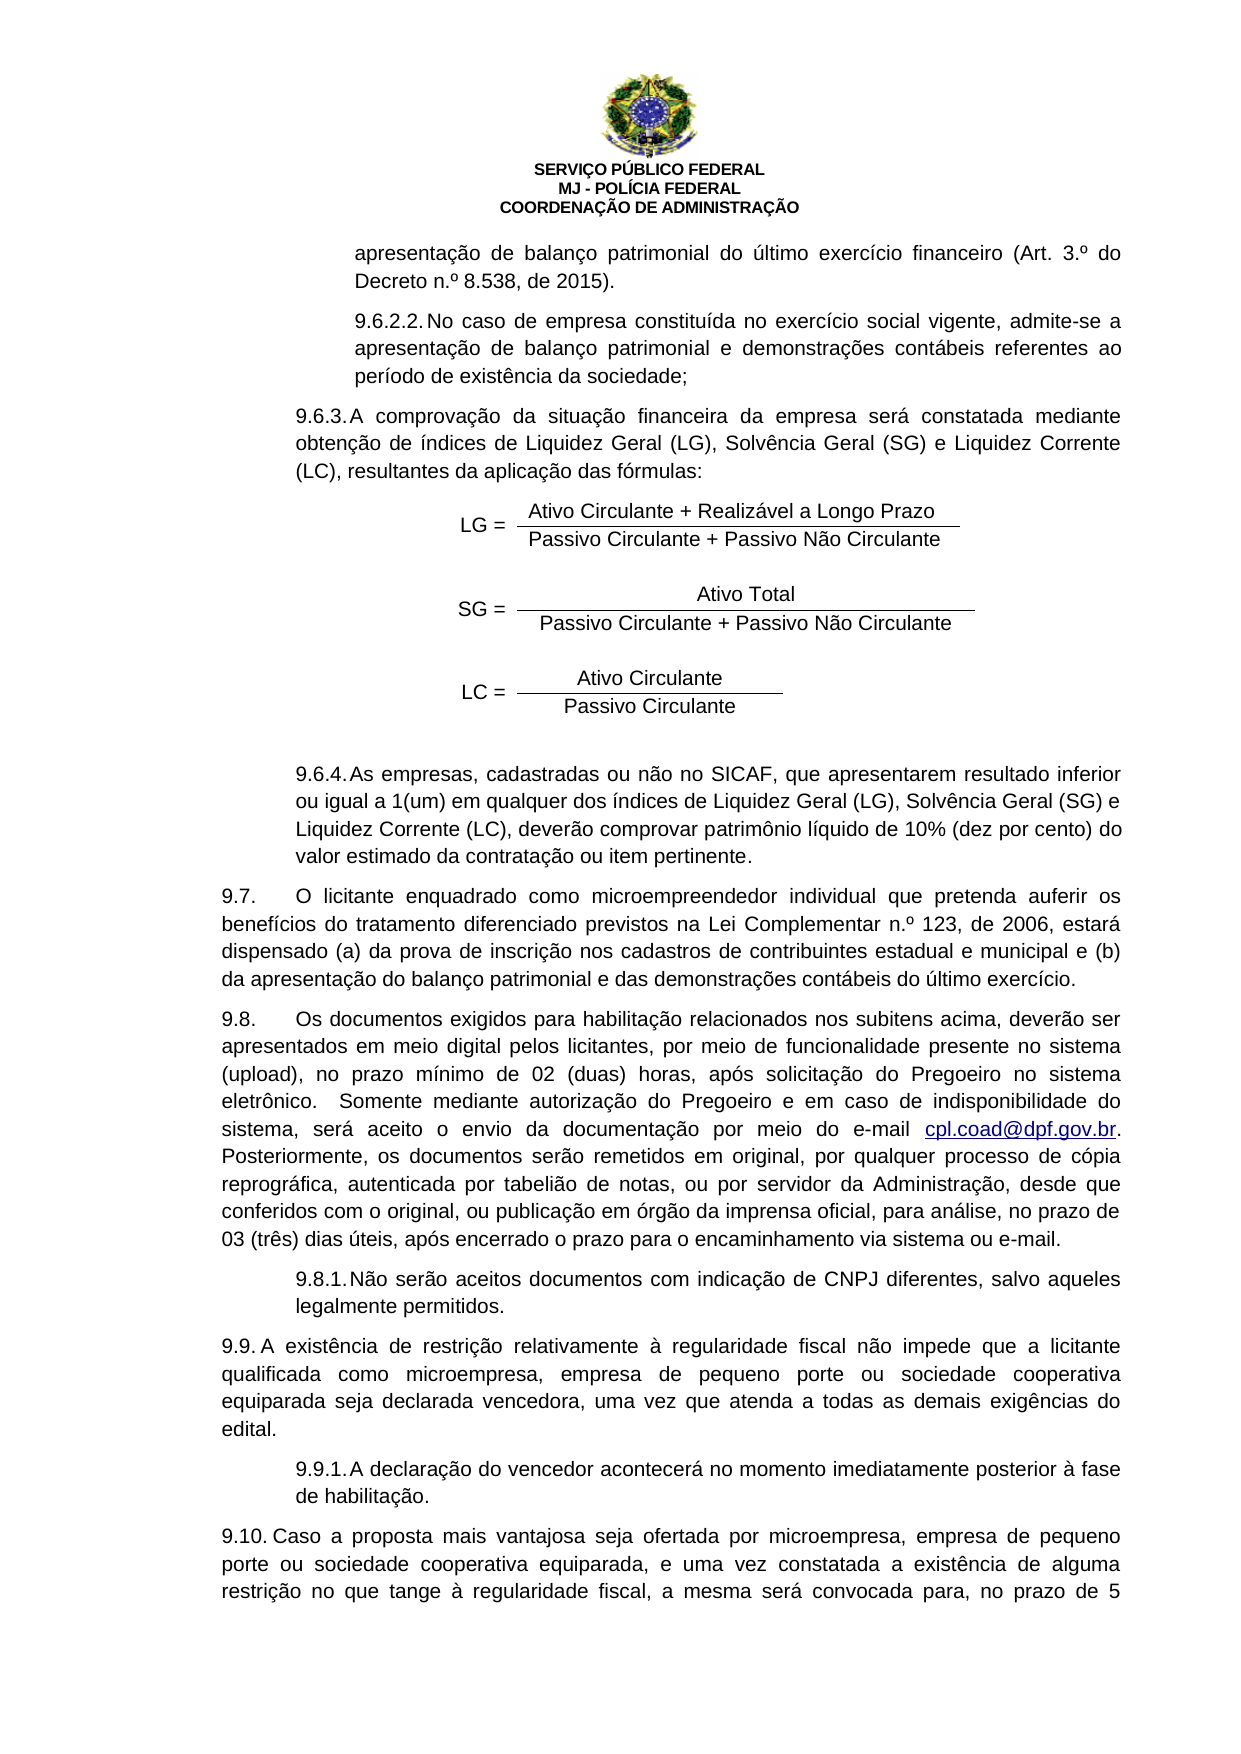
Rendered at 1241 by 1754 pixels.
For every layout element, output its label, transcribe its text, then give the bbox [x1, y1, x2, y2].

table_cell Passivo Circulante + Passivo Não Circulante [517, 527, 960, 555]
table_header SG = [284, 582, 517, 638]
table_header Ativo Circulante + Realizável a Longo Prazo [517, 499, 960, 526]
list A comprovação da situação financeira da empresa será constatada mediante obtenção de índices de Liquidez Geral (LG), Solvência Geral (SG) e Liquidez Corrente (LC), resultantes da aplicação das fórmulas: [295, 404, 1122, 483]
table_cell Passivo Circulante + Passivo Não Circulante [517, 611, 974, 638]
list A declaração do vencedor acontecerá no momento imediatamente posterior à fase de habilitação. [295, 1457, 1122, 1508]
list No caso de empresa constituída no exercício social vigente, admite-se a apresentação de balanço patrimonial e demonstrações contábeis referentes ao período de existência da sociedade; [354, 309, 1122, 388]
table_header LC = [284, 666, 517, 722]
table_header LG = [284, 499, 517, 555]
table_header Ativo Circulante [517, 666, 783, 693]
list Os documentos exigidos para habilitação relacionados nos subitens acima, deverão ser apresentados em meio digital pelos licitantes, por meio de funcionalidade presente no sistema (upload), no prazo mínimo de 02 (duas) horas, após solicitação do Pregoeiro no sistema eletrônico. Somente mediante autorização do Pregoeiro e em caso de indisponibilidade do sistema, será aceito o envio da documentação por meio do e-mail cpl.coad@dpf.gov.br. Posteriormente, os documentos serão remetidos em original, por qualquer processo de cópia reprográfica, autenticada por tabelião de notas, ou por servidor da Administração, desde que conferidos com o original, ou publicação em órgão da imprensa oficial, para análise, no prazo de 03 (três) dias úteis, após encerrado o prazo para o encaminhamento via sistema ou e-mail. [221, 1007, 1122, 1251]
table_header Ativo Total [517, 582, 974, 610]
list As empresas, cadastradas ou não no SICAF, que apresentarem resultado inferior ou igual a 1(um) em qualquer dos índices de Liquidez Geral (LG), Solvência Geral (SG) e Liquidez Corrente (LC), deverão comprovar patrimônio líquido de 10% (dez por cento) do valor estimado da contratação ou item pertinente. [295, 762, 1122, 868]
list Não serão aceitos documentos com indicação de CNPJ diferentes, salvo aqueles legalmente permitidos. [295, 1267, 1122, 1318]
list A existência de restrição relativamente à regularidade fiscal não impede que a licitante qualificada como microempresa, empresa de pequeno porte ou sociedade cooperativa equiparada seja declarada vencedora, uma vez que atenda a todas as demais exigências do edital. [221, 1334, 1122, 1441]
table_cell Passivo Circulante [517, 694, 783, 722]
list O licitante enquadrado como microempreendedor individual que pretenda auferir os benefícios do tratamento diferenciado previstos na Lei Complementar n.º 123, de 2006, estará dispensado (a) da prova de inscrição nos cadastros de contribuintes estadual e municipal e (b) da apresentação do balanço patrimonial e das demonstrações contábeis do último exercício. [221, 884, 1122, 991]
